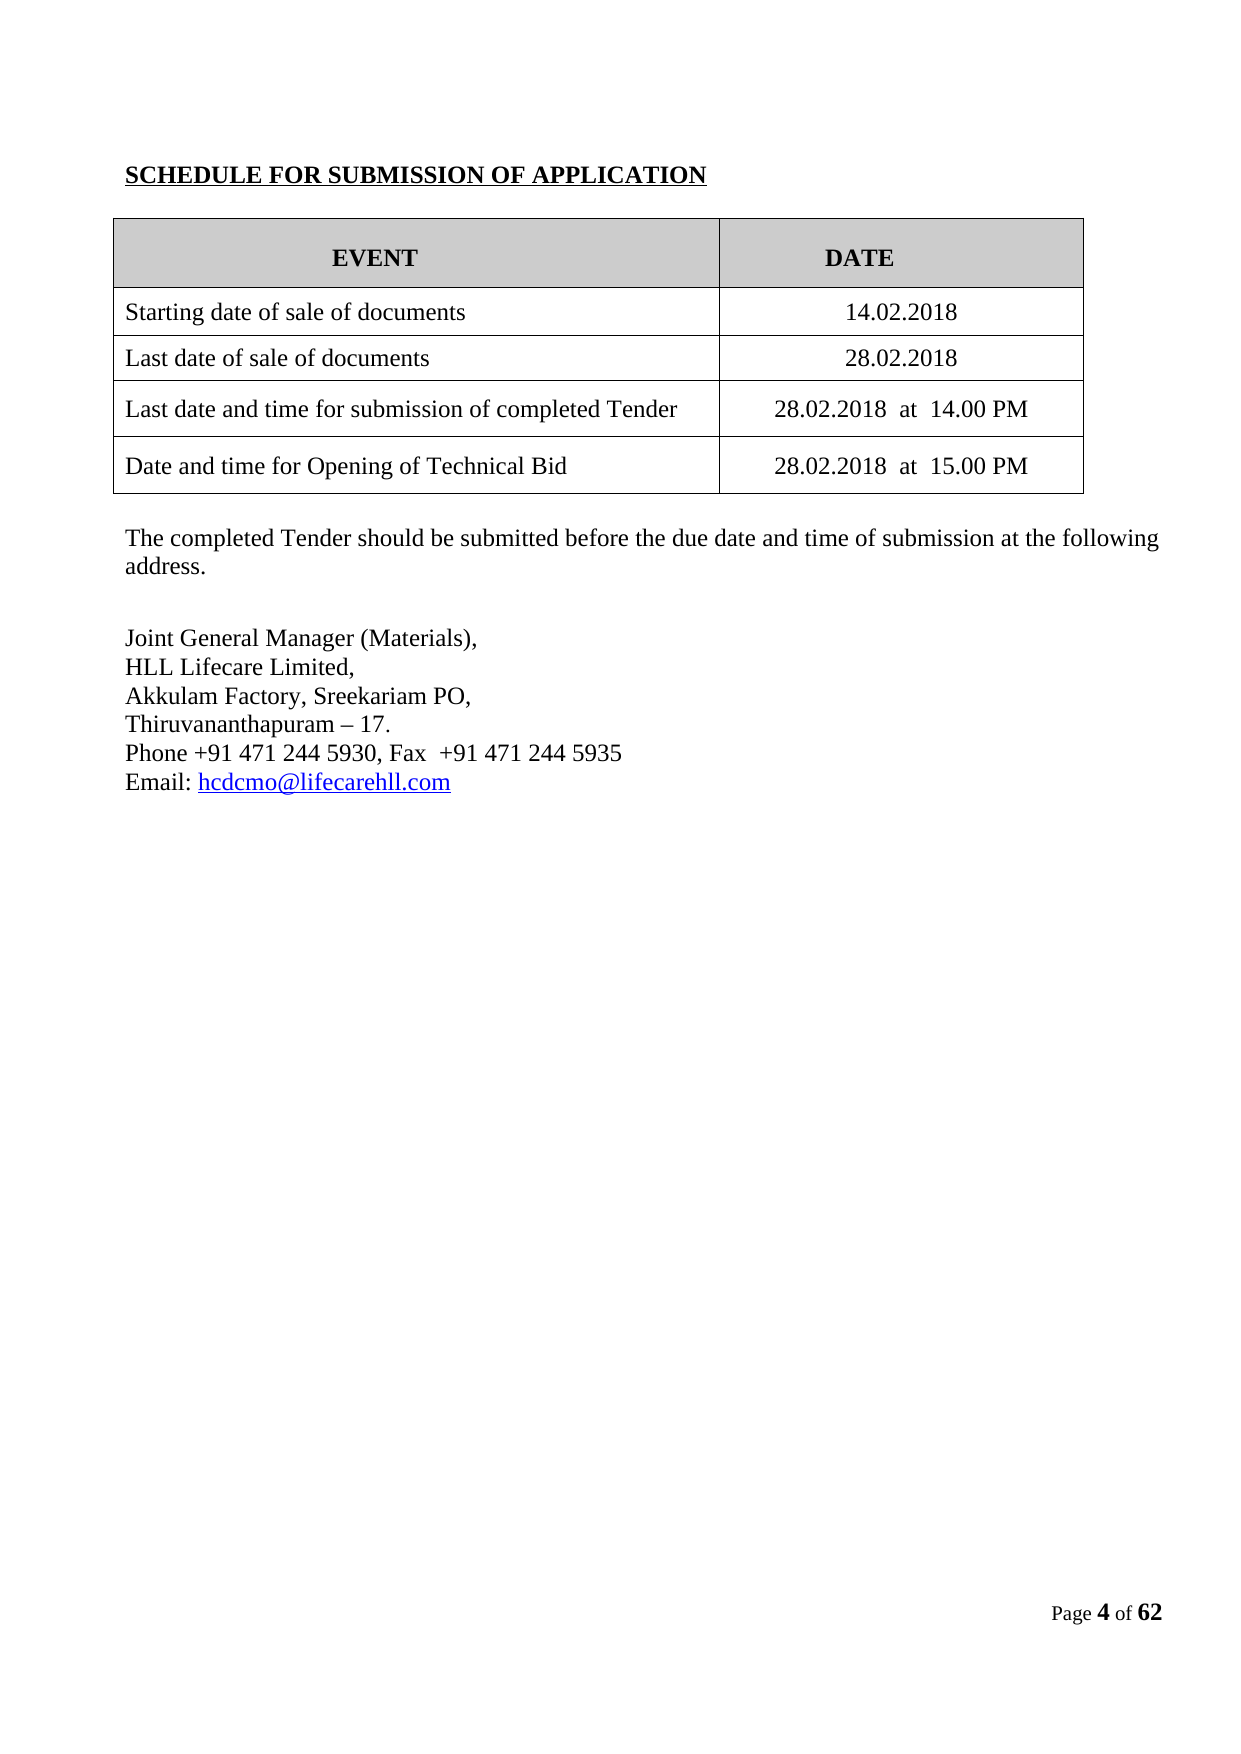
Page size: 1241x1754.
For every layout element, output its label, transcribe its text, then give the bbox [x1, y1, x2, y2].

table_cell Last date of sale of documents [114, 336, 719, 379]
text Joint General Manager (Materials), [125, 623, 1162, 652]
text Email: hcdcmo@lifecarehll.com [125, 767, 1162, 796]
table_cell Date and time for Opening of Technical Bid [114, 437, 719, 493]
table_header EVENT [114, 219, 719, 287]
text Phone +91 471 244 5930, Fax +91 471 244 5935 [125, 738, 1162, 767]
text The completed Tender should be submitted before the due date and time of submission at the following address. [125, 523, 1162, 580]
text SCHEDULE FOR SUBMISSION OF APPLICATION [125, 160, 1162, 189]
table_cell 14.02.2018 [720, 288, 1083, 335]
table_cell Last date and time for submission of completed Tender [114, 381, 719, 436]
table_cell 28.02.2018 at 14.00 PM [720, 381, 1083, 436]
table_cell 28.02.2018 at 15.00 PM [720, 437, 1083, 493]
text HLL Lifecare Limited, [125, 652, 1162, 681]
table_cell Starting date of sale of documents [114, 288, 719, 335]
table_cell 28.02.2018 [720, 336, 1083, 379]
table_header DATE [720, 219, 1083, 287]
text Akkulam Factory, Sreekariam PO, [125, 681, 1162, 709]
text Thiruvananthapuram – 17. [125, 709, 1162, 738]
